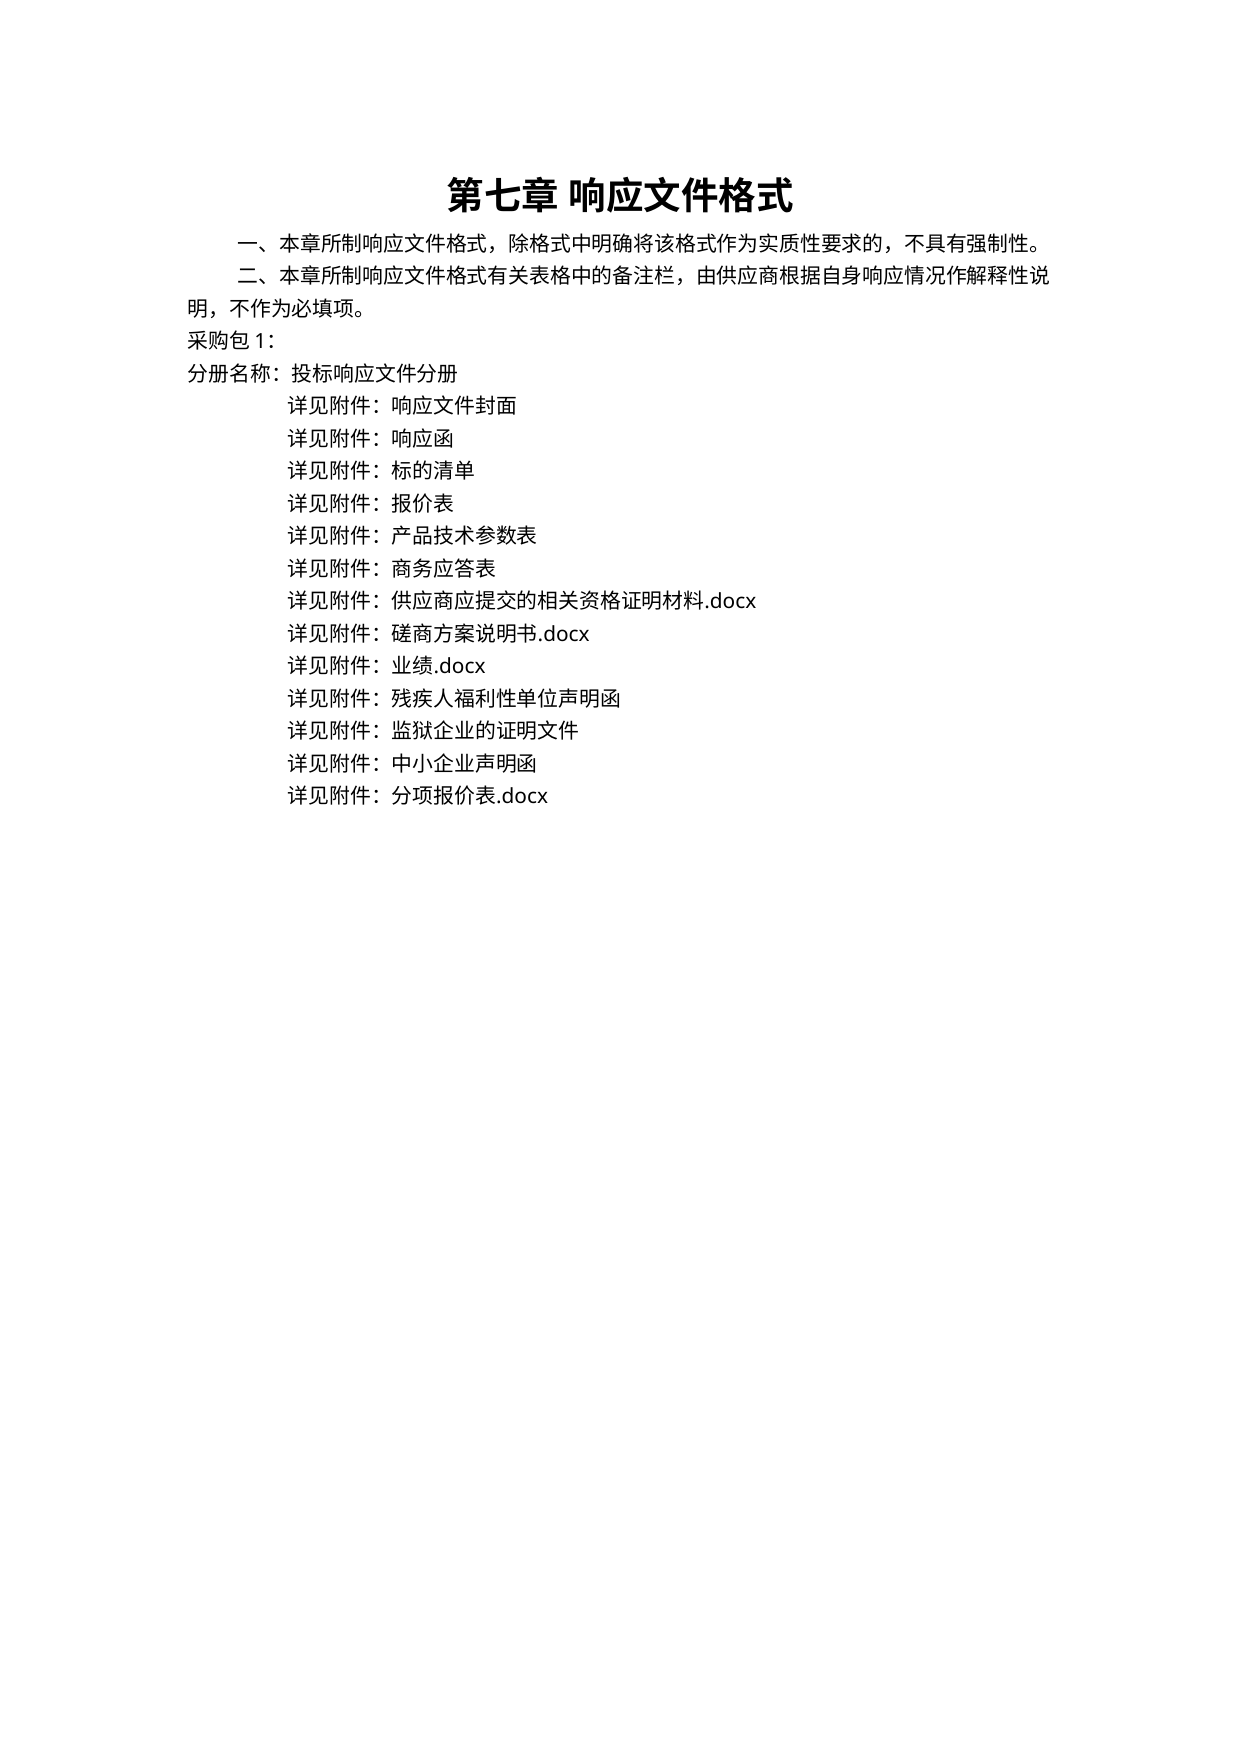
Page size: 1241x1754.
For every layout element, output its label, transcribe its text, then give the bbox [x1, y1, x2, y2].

text 详见附件：监狱企业的证明文件 [187, 714, 1053, 747]
text 详见附件：报价表 [187, 487, 1053, 519]
text 第七章 响应文件格式 [187, 162, 1053, 227]
text 详见附件：标的清单 [187, 454, 1053, 487]
text 详见附件：供应商应提交的相关资格证明材料.docx [187, 584, 1053, 617]
text 一、本章所制响应文件格式，除格式中明确将该格式作为实质性要求的，不具有强制性。 [187, 227, 1053, 259]
text 详见附件：磋商方案说明书.docx [187, 617, 1053, 649]
text 详见附件：中小企业声明函 [187, 747, 1053, 779]
text 详见附件：响应文件封面 [187, 389, 1053, 422]
text 详见附件：响应函 [187, 422, 1053, 454]
text 详见附件：产品技术参数表 [187, 519, 1053, 552]
text 详见附件：残疾人福利性单位声明函 [187, 682, 1053, 714]
text 详见附件：分项报价表.docx [187, 779, 1053, 812]
text 分册名称：投标响应文件分册 [187, 357, 1053, 389]
text 详见附件：商务应答表 [187, 552, 1053, 584]
text 采购包1： [187, 324, 1053, 357]
text 详见附件：业绩.docx [187, 649, 1053, 682]
text 二、本章所制响应文件格式有关表格中的备注栏，由供应商根据自身响应情况作解释性说明，不作为必填项。 [187, 259, 1053, 324]
